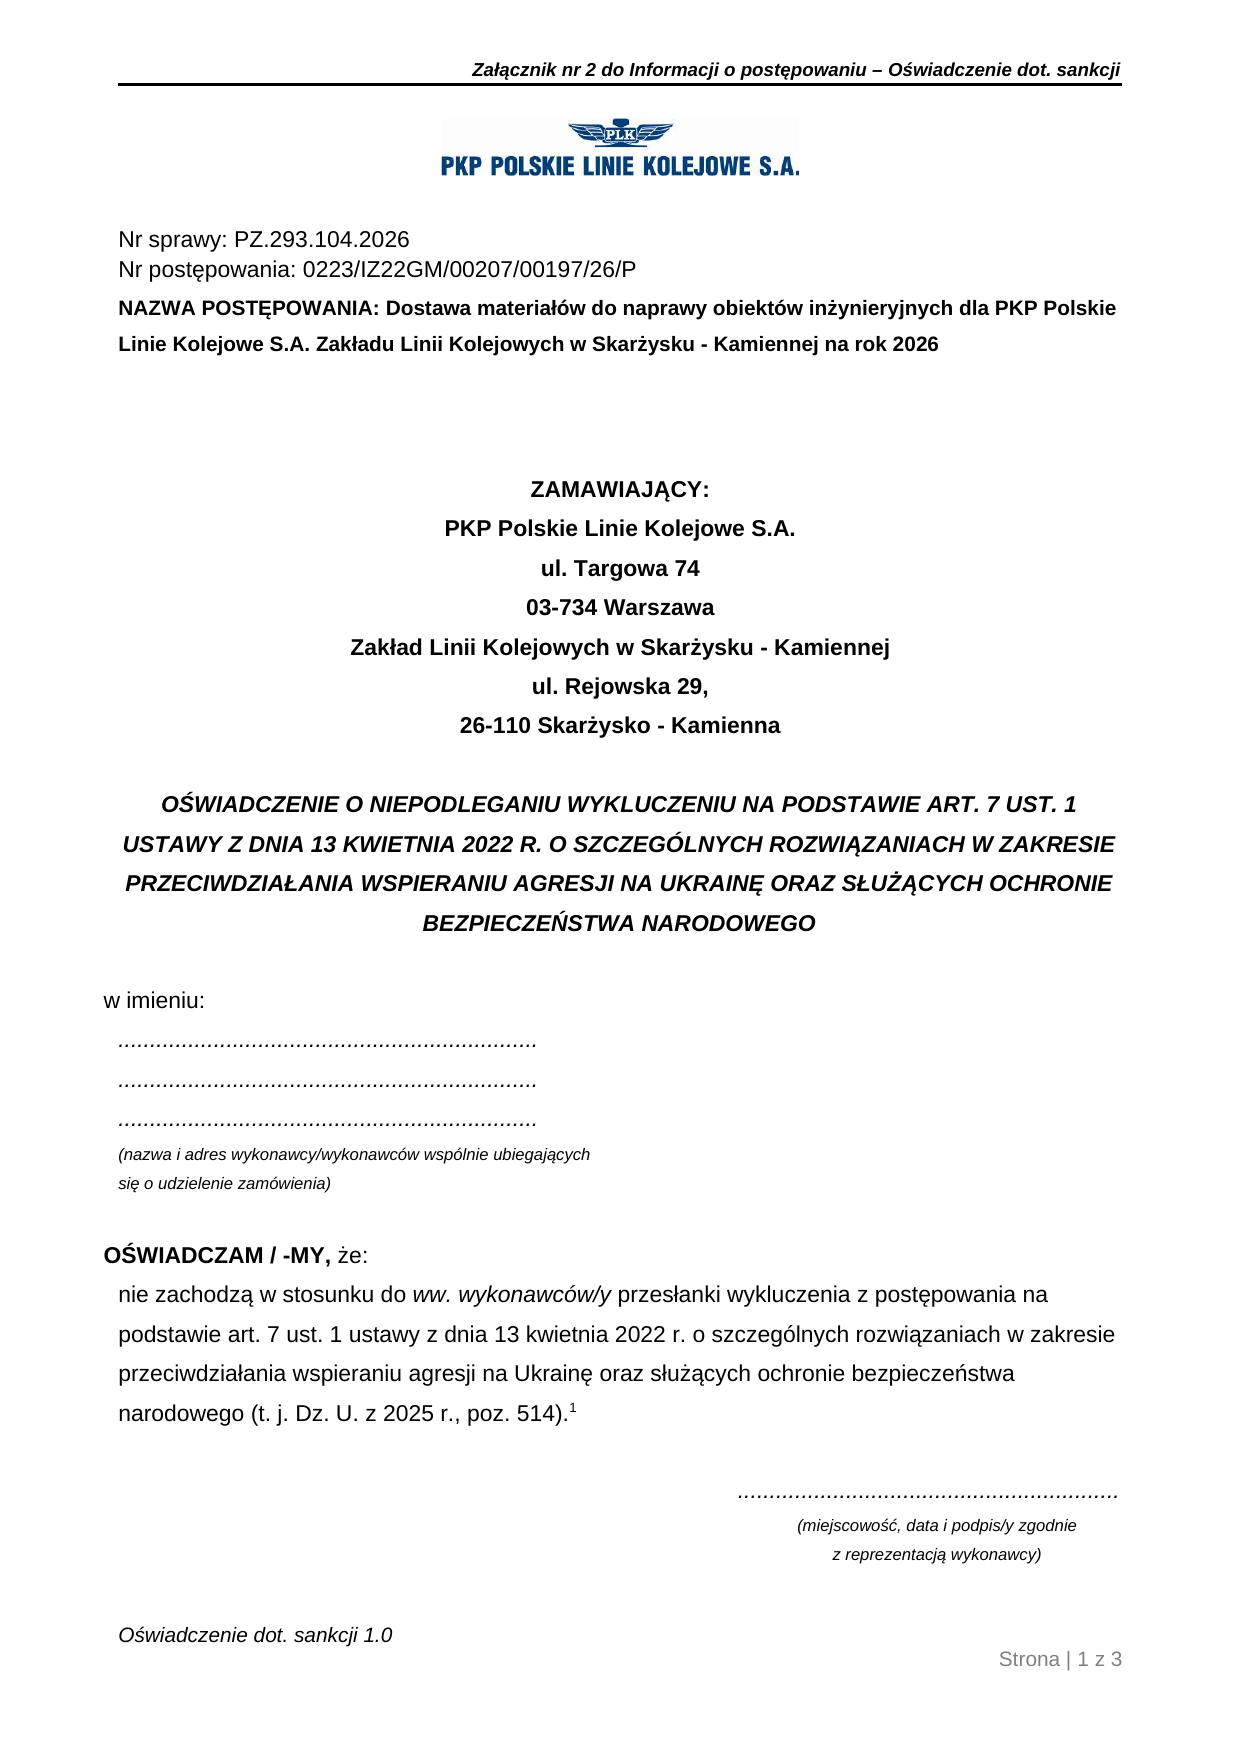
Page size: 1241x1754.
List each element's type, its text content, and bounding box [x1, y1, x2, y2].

text OŚWIADCZAM / -MY, że: [103, 1242, 1122, 1268]
text w imieniu: [103, 987, 1122, 1013]
text .................................................................. [118, 1066, 1122, 1092]
text OŚWIADCZENIE O NIEPODLEGANIU WYKLUCZENIU NA PODSTAWIE ART. 7 UST. 1 USTAWY Z DNIA 13 KWIETNIA 2022 R. O SZCZEGÓLNYCH ROZWIĄZANIACH W ZAKRESIE PRZECIWDZIAŁANIA WSPIERANIU AGRESJI NA UKRAINĘ ORAZ SŁUŻĄCYCH OCHRONIE BEZPIECZEŃSTWA NARODOWEGO [118, 752, 1122, 936]
text 03-734 Warszawa [118, 594, 1122, 620]
text Zakład Linii Kolejowych w Skarżysku - Kamiennej [118, 633, 1122, 660]
text ul. Rejowska 29, [118, 673, 1122, 699]
text (nazwa i adres wykonawcy/wykonawców wspólnie ubiegających się o udzielenie zamówienia) [118, 1145, 606, 1193]
text ............................................................ [118, 1477, 1122, 1503]
text Nr sprawy: PZ.293.104.2026 [118, 226, 1122, 253]
text (miejscowość, data i podpis/y zgodnie [679, 1516, 1122, 1535]
picture [441, 118, 799, 176]
text ul. Targowa 74 [118, 554, 1122, 581]
text PKP Polskie Linie Kolejowe S.A. [118, 515, 1122, 541]
text .................................................................. [118, 1105, 1122, 1132]
text Nr postępowania: 0223/IZ22GM/00207/00197/26/P [118, 256, 1122, 283]
text z reprezentacją wykonawcy) [679, 1545, 1122, 1564]
text ZAMAWIAJĄCY: [118, 476, 1122, 502]
text 26-110 Skarżysko - Kamienna [118, 712, 1122, 739]
text .................................................................. [118, 1026, 1122, 1053]
text nie zachodzą w stosunku do ww. wykonawców/y przesłanki wykluczenia z postępowania na podstawie art. 7 ust. 1 ustawy z dnia 13 kwietnia 2022 r. o szczególnych rozwiązaniach w zakresie przeciwdziałania wspieraniu agresji na Ukrainę oraz służących ochronie bezpieczeństwa narodowego (t. j. Dz. U. z 2025 r., poz. 514). [118, 1281, 1122, 1426]
text NAZWA POSTĘPOWANIA: Dostawa materiałów do naprawy obiektów inżynieryjnych dla PKP Polskie Linie Kolejowe S.A. Zakładu Linii Kolejowych w Skarżysku - Kamiennej na rok 2026 [118, 296, 1122, 356]
